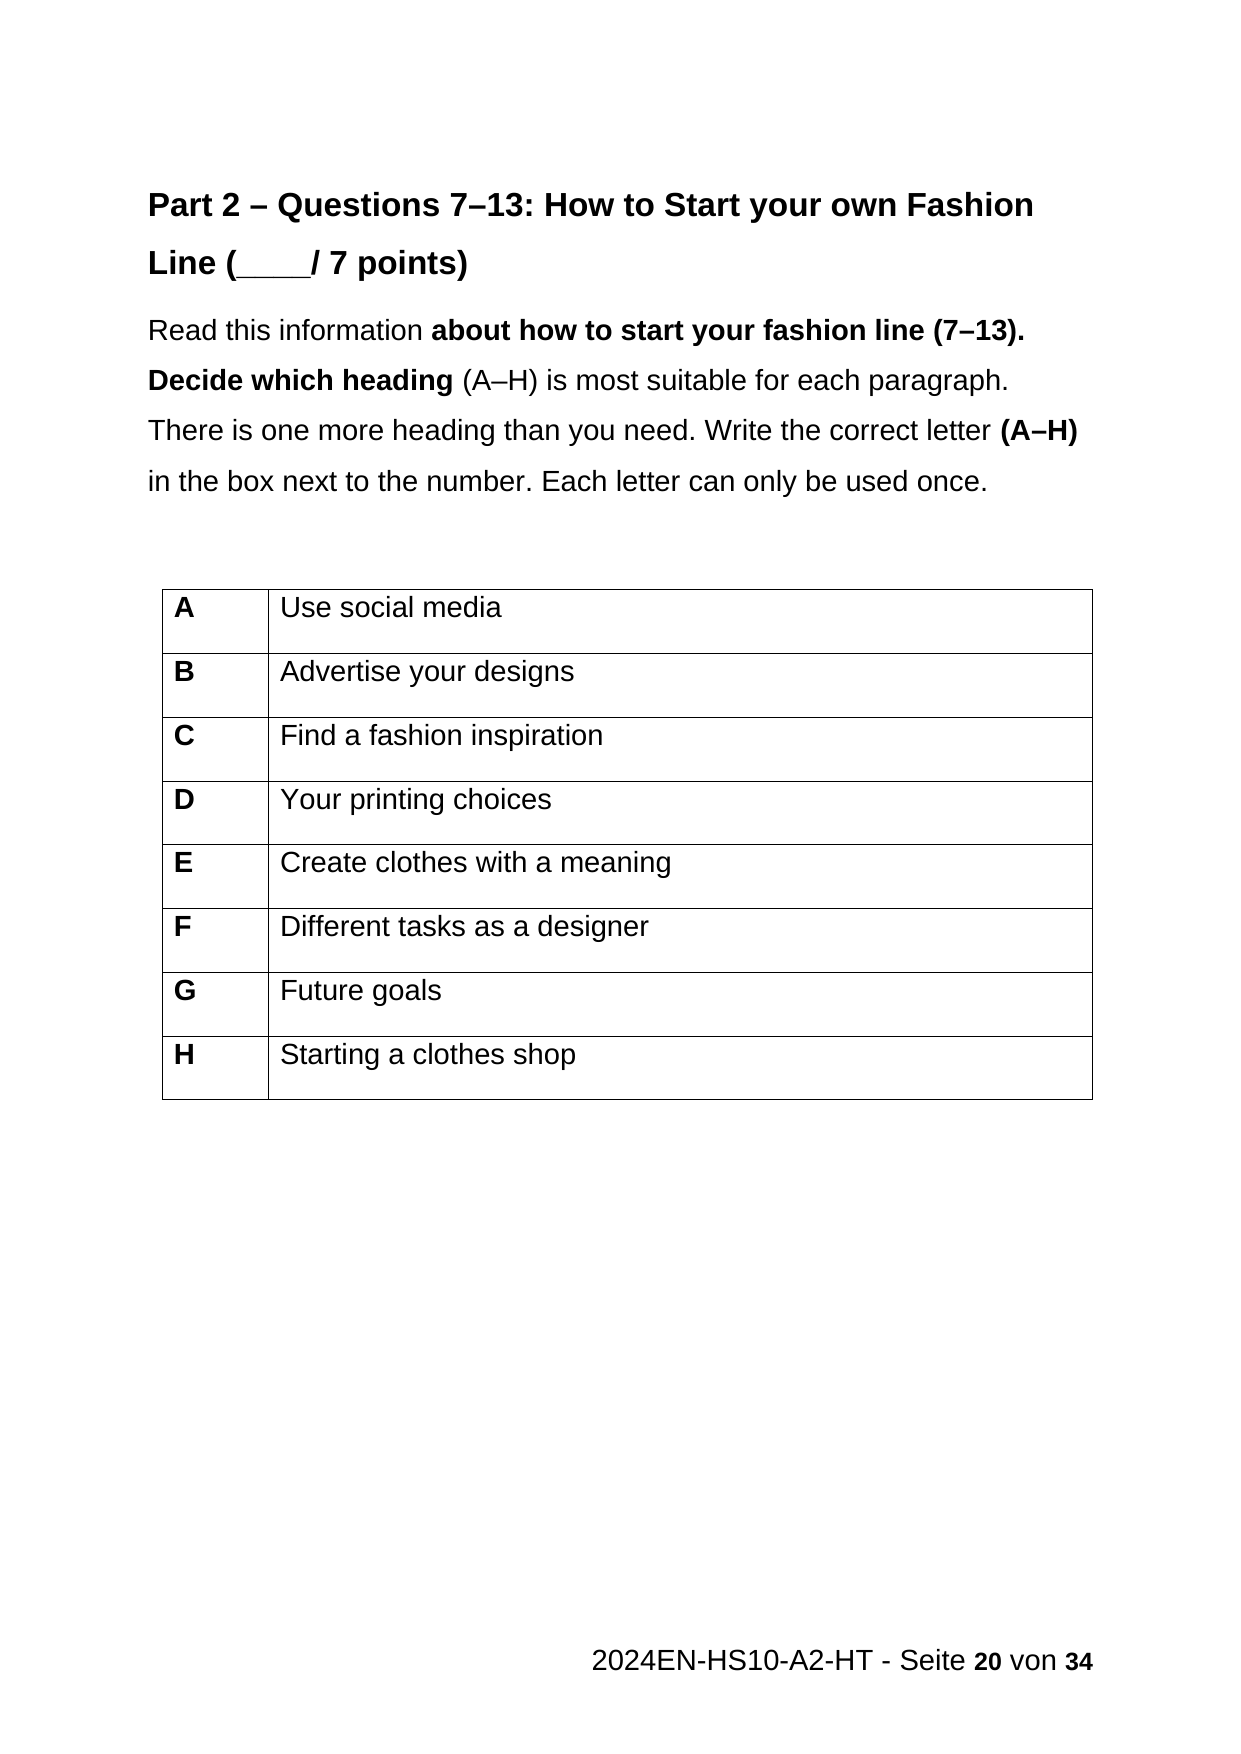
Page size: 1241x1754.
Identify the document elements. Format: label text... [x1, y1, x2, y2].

table_cell F [163, 909, 268, 972]
table_cell G [163, 973, 268, 1036]
table_header Use social media [269, 590, 1092, 653]
table_cell Different tasks as a designer [269, 909, 1092, 972]
table_cell Future goals [269, 973, 1092, 1036]
text Read this information about how to start your fashion line (7–13). Decide which heading (A–H) is most suitable for each paragraph. There is one more heading than you need. Write the correct letter (A–H) in the box next to the number. Each letter can only be used once. [148, 313, 1093, 497]
table_cell Your printing choices [269, 782, 1092, 844]
table_cell E [163, 845, 268, 908]
table_cell H [163, 1037, 268, 1099]
table_cell C [163, 718, 268, 781]
table_cell D [163, 782, 268, 844]
table_header A [163, 590, 268, 653]
table_cell B [163, 654, 268, 717]
table_cell Starting a clothes shop [269, 1037, 1092, 1099]
table_cell Find a fashion inspiration [269, 718, 1092, 781]
table_cell Advertise your designs [269, 654, 1092, 717]
subtitle Part 2 – Questions 7–13: How to Start your own Fashion Line (____/ 7 points) [148, 185, 1093, 281]
table_cell Create clothes with a meaning [269, 845, 1092, 908]
